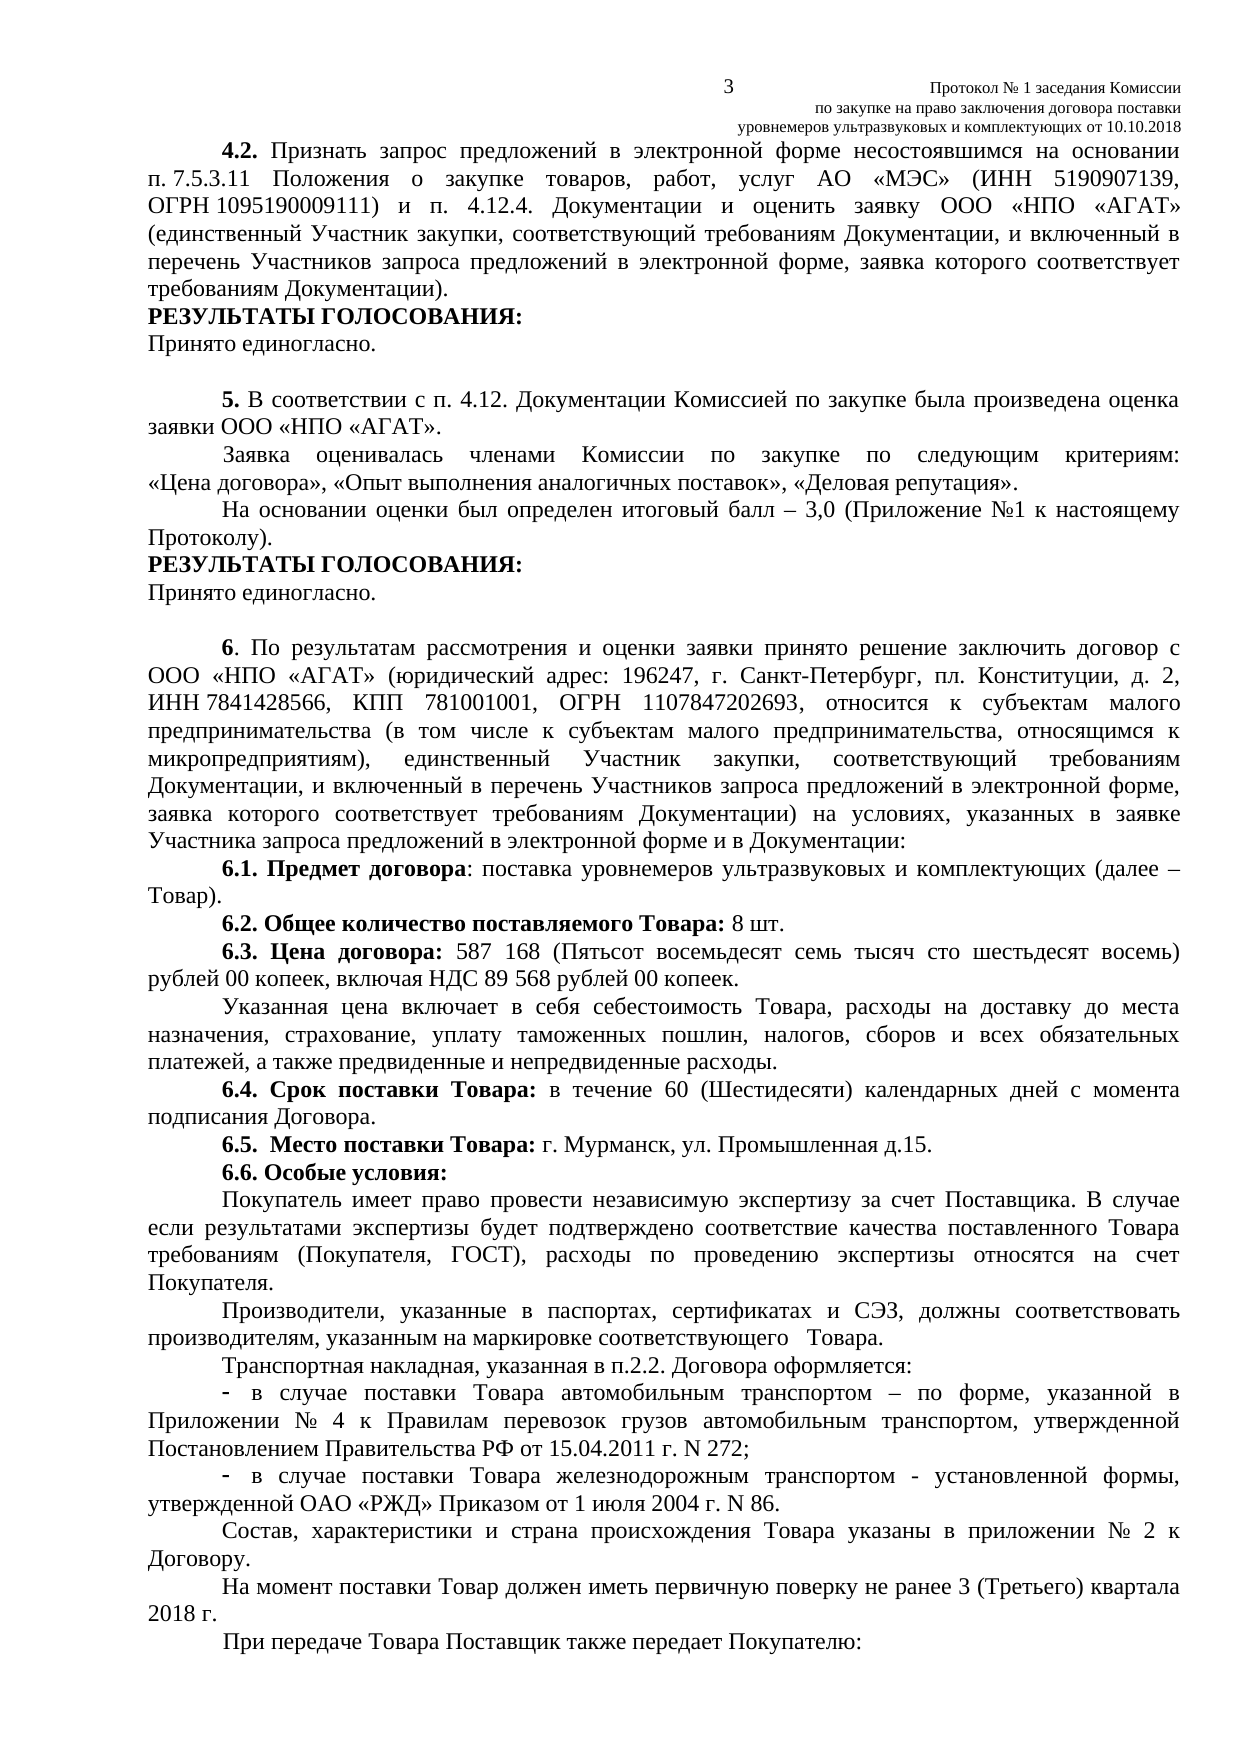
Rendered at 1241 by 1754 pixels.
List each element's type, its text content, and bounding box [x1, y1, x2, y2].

text 6.2. Общее количество поставляемого Товара: 8 шт. [148, 909, 1181, 937]
text 6.4. Срок поставки Товара: в течение 60 (Шестидесяти) календарных дней с момента подписания Договора. [148, 1075, 1181, 1130]
text 4.2. Признать запрос предложений в электронной форме несостоявшимся на основании п. 7.5.3.11 Положения о закупке товаров, работ, услуг АО «МЭС» (ИНН 5190907139, ОГРН 1095190009111) и п. 4.12.4. Документации и оценить заявку ООО «НПО «АГАТ» (единственный Участник закупки, соответствующий требованиям Документации, и включенный в перечень Участников запроса предложений в электронной форме, заявка которого соответствует требованиям Документации). [148, 136, 1181, 302]
text Указанная цена включает в себя себестоимость Товара, расходы на доставку до места назначения, страхование, уплату таможенных пошлин, налогов, сборов и всех обязательных платежей, а также предвиденные и непредвиденные расходы. [148, 992, 1181, 1075]
list в случае поставки Товара автомобильным транспортом – по форме, указанной в Приложении № 4 к Правилам перевозок грузов автомобильным транспортом, утвержденной Постановлением Правительства РФ от 15.04.2011 г. N 272; [148, 1378, 1181, 1461]
text Принято единогласно. [148, 329, 1181, 357]
text 6.6. Особые условия: [148, 1158, 1181, 1185]
text Производители, указанные в паспортах, сертификатах и СЭЗ, должны соответствовать производителям, указанным на маркировке соответствующего Товара. [148, 1296, 1181, 1351]
text Состав, характеристики и страна происхождения Товара указаны в приложении № 2 к Договору. [148, 1516, 1181, 1572]
text Принято единогласно. [148, 578, 1181, 606]
text 6.3. Цена договора: 587 168 (Пятьсот восемьдесят семь тысяч сто шестьдесят восемь) рублей 00 копеек, включая НДС 89 568 рублей 00 копеек. [148, 937, 1181, 992]
text 6.1. Предмет договора: поставка уровнемеров ультразвуковых и комплектующих (далее – Товар). [148, 854, 1181, 909]
text РЕЗУЛЬТАТЫ ГОЛОСОВАНИЯ: [148, 550, 1181, 578]
text РЕЗУЛЬТАТЫ ГОЛОСОВАНИЯ: [148, 302, 1181, 329]
text 6. По результатам рассмотрения и оценки заявки принято решение заключить договор с ООО «НПО «АГАТ» (юридический адрес: 196247, г. Санкт-Петербург, пл. Конституции, д. 2, ИНН 7841428566, КПП 781001001, ОГРН 1107847202693, относится к субъектам малого предпринимательства (в том числе к субъектам малого предпринимательства, относящимся к микропредприятиям), единственный Участник закупки, соответствующий требованиям Документации, и включенный в перечень Участников запроса предложений в электронной форме, заявка которого соответствует требованиям Документации) на условиях, указанных в заявке Участника запроса предложений в электронной форме и в Документации: [148, 633, 1181, 854]
list 5. В соответствии с п. 4.12. Документации Комиссией по закупке была произведена оценка заявки ООО «НПО «АГАТ». [148, 385, 1181, 440]
text Транспортная накладная, указанная в п.2.2. Договора оформляется: [148, 1351, 1181, 1378]
list в случае поставки Товара железнодорожным транспортом - установленной формы, утвержденной ОАО «РЖД» Приказом от 1 июля 2004 г. N 86. [148, 1461, 1181, 1516]
text Покупатель имеет право провести независимую экспертизу за счет Поставщика. В случае если результатами экспертизы будет подтверждено соответствие качества поставленного Товара требованиям (Покупателя, ГОСТ), расходы по проведению экспертизы относятся на счет Покупателя. [148, 1185, 1181, 1296]
text На основании оценки был определен итоговый балл – 3,0 (Приложение №1 к настоящему Протоколу). [148, 495, 1181, 550]
text 6.5. Место поставки Товара: г. Мурманск, ул. Промышленная д.15. [148, 1130, 1181, 1158]
text При передаче Товара Поставщик также передает Покупателю: [223, 1627, 1181, 1654]
text На момент поставки Товар должен иметь первичную поверку не ранее 3 (Третьего) квартала 2018 г. [148, 1572, 1181, 1627]
list Заявка оценивалась членами Комиссии по закупке по следующим критериям: «Цена договора», «Опыт выполнения аналогичных поставок», «Деловая репутация». [148, 440, 1181, 495]
